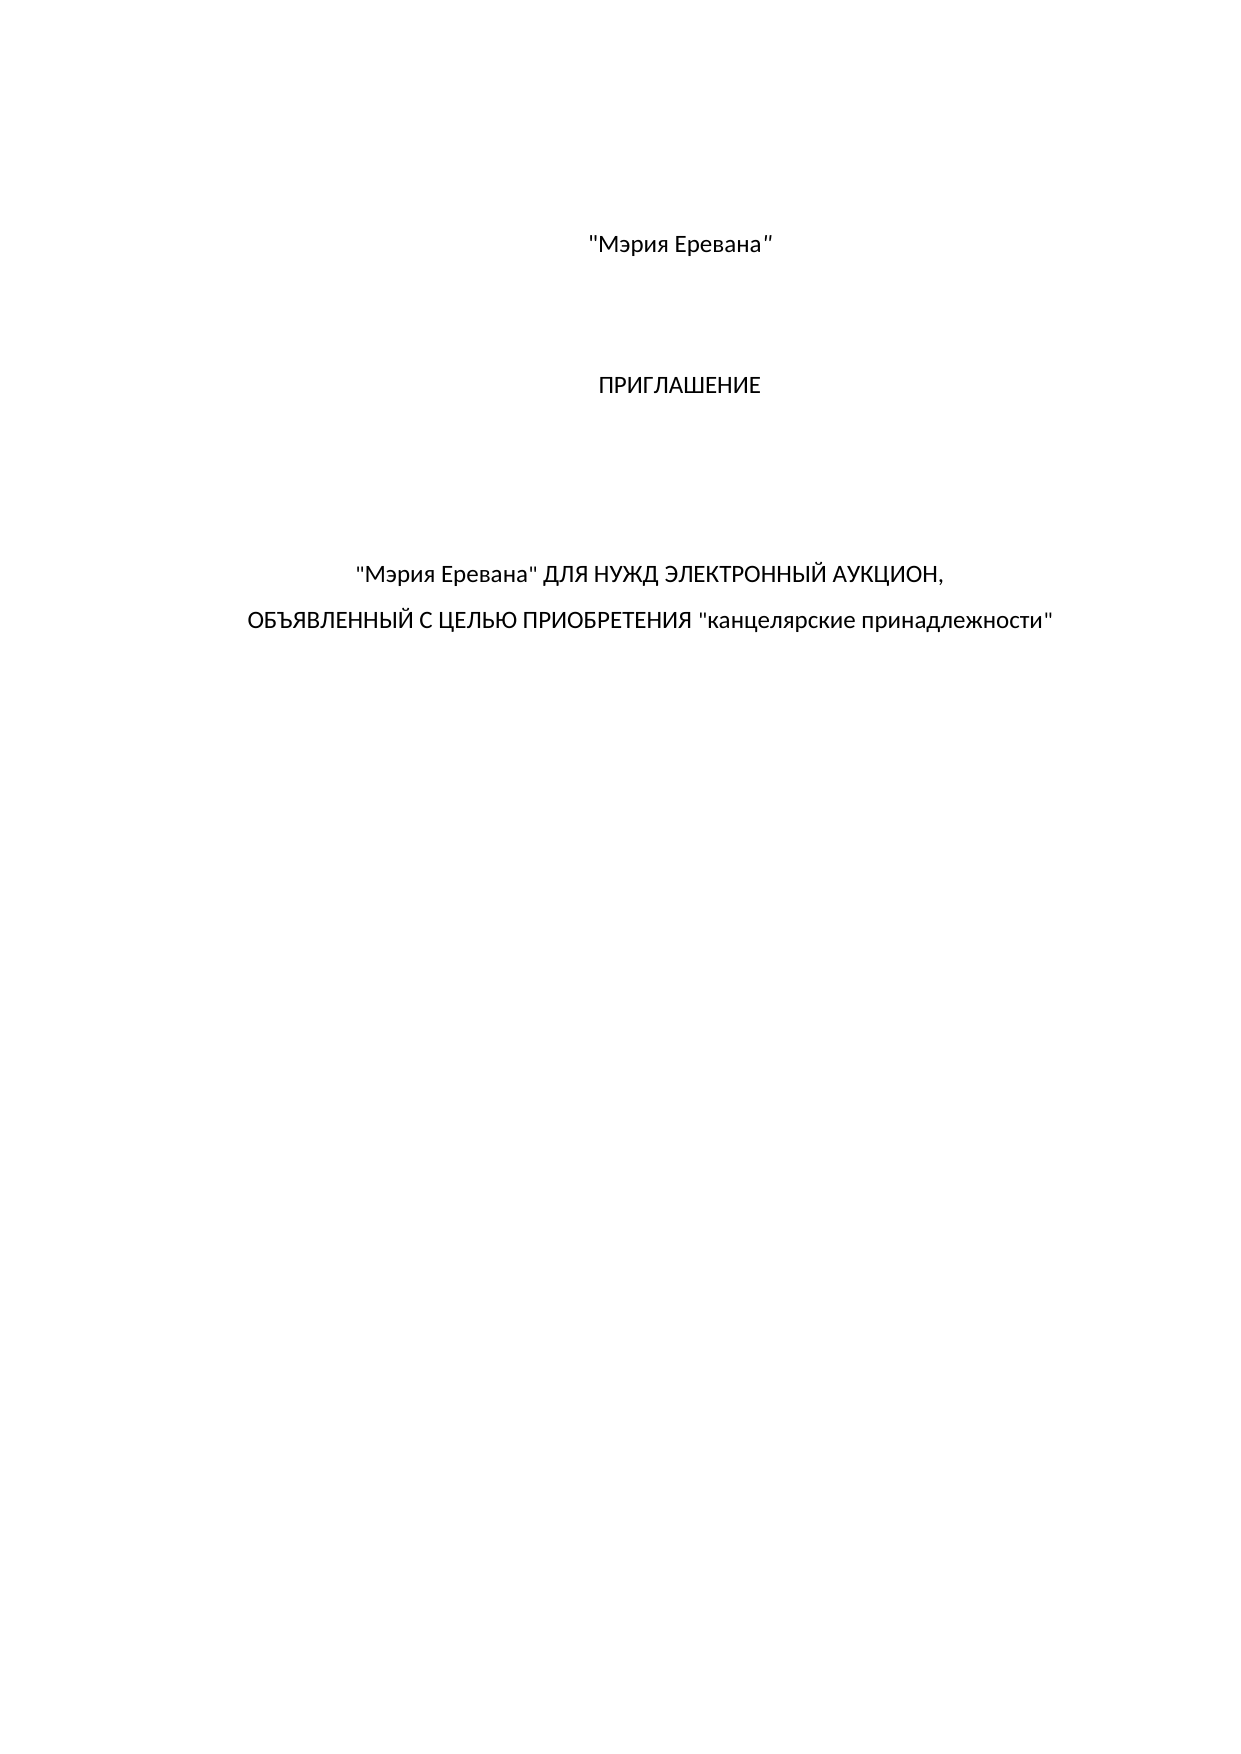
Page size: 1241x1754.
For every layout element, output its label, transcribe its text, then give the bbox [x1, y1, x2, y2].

text ПРИГЛАШЕНИЕ [148, 369, 1152, 400]
text ОБЪЯВЛЕННЫЙ С ЦЕЛЬЮ ПРИОБРЕТЕНИЯ "канцелярские принадлежности" [148, 604, 1152, 634]
text "Мэрия Еревана" [148, 228, 1152, 258]
text "Мэрия Еревана" ДЛЯ НУЖД ЭЛЕКТРОННЫЙ АУКЦИОН, [148, 558, 1152, 589]
